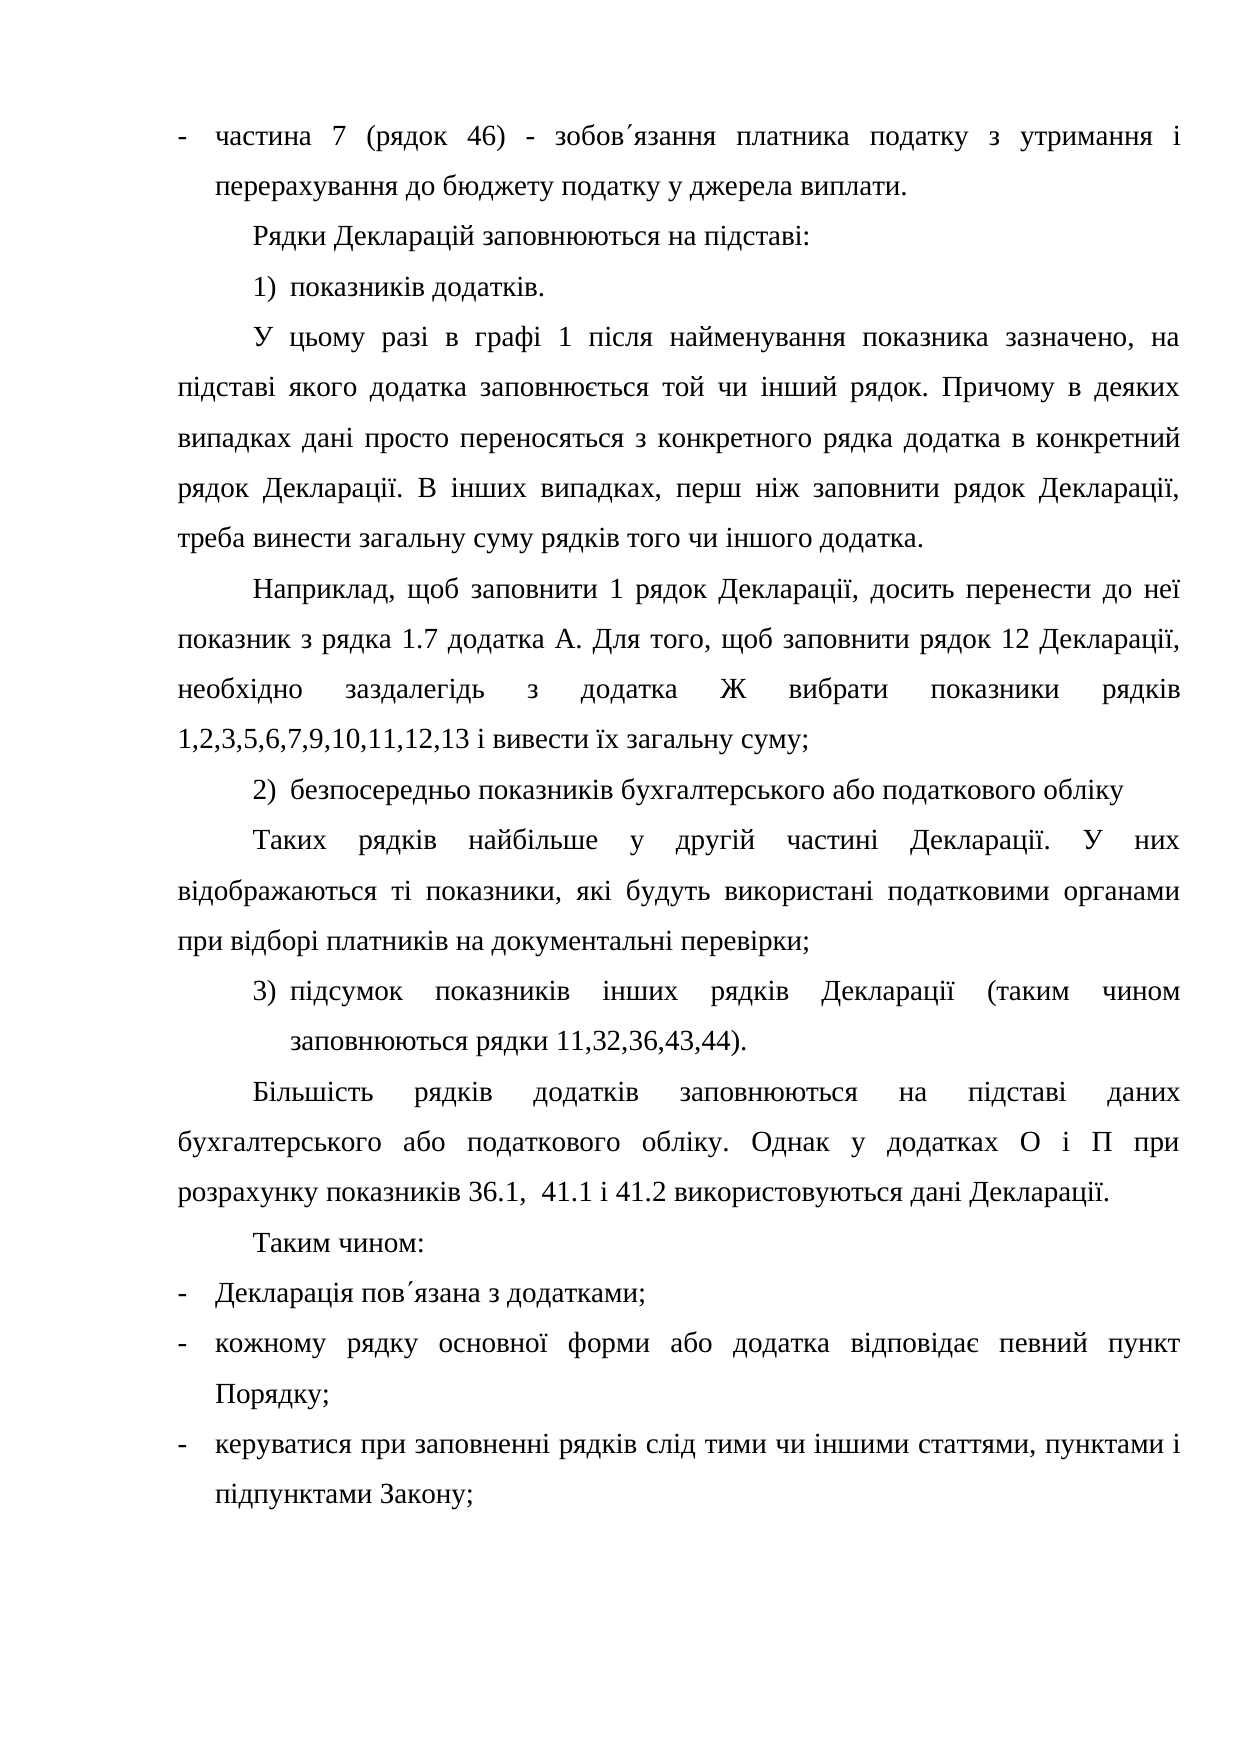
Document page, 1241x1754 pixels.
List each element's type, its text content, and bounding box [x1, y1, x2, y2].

text Більшість рядків додатків заповнюються на підставі даних бухгалтерського або податкового обліку. Однак у додатках О і П при розрахунку показників 36.1, 41.1 і 41.2 використовуються дані Декларації. [177, 1074, 1181, 1208]
list кожному рядку основної форми або додатка відповідає певний пункт Порядку; [177, 1326, 1181, 1409]
list безпосередньо показників бухгалтерського або податкового обліку [252, 772, 1181, 806]
list підсумок показників інших рядків Декларації (таким чином заповнюються рядки 11,32,36,43,44). [252, 973, 1181, 1057]
list Декларація повязана з додатками; [177, 1275, 1181, 1309]
text У цьому разі в графі 1 після найменування показника зазначено, на підставі якого додатка заповнюється той чи інший рядок. Причому в деяких випадках дані просто переносяться з конкретного рядка додатка в конкретний рядок Декларації. В інших випадках, перш ніж заповнити рядок Декларації, треба винести загальну суму рядків того чи іншого додатка. [177, 319, 1181, 554]
text Наприклад, щоб заповнити 1 рядок Декларації, досить перенести до неї показник з рядка 1.7 додатка А. Для того, щоб заповнити рядок 12 Декларації, необхідно заздалегідь з додатка Ж вибрати показники рядків 1,2,3,5,6,7,9,10,11,12,13 і вивести їх загальну суму; [177, 571, 1181, 755]
list частина 7 (рядок 46) - зобовязання платника податку з утримання і перерахування до бюджету податку у джерела виплати. [177, 118, 1181, 202]
text Таких рядків найбільше у другій частині Декларації. У них відображаються ті показники, які будуть використані податковими органами при відборі платників на документальні перевірки; [177, 822, 1181, 957]
list керуватися при заповненні рядків слід тими чи іншими статтями, пунктами і підпунктами Закону; [177, 1426, 1181, 1510]
text Таким чином: [177, 1225, 1181, 1258]
text Рядки Декларацій заповнюються на підставі: [252, 219, 1181, 252]
list показників додатків. [252, 269, 1181, 303]
